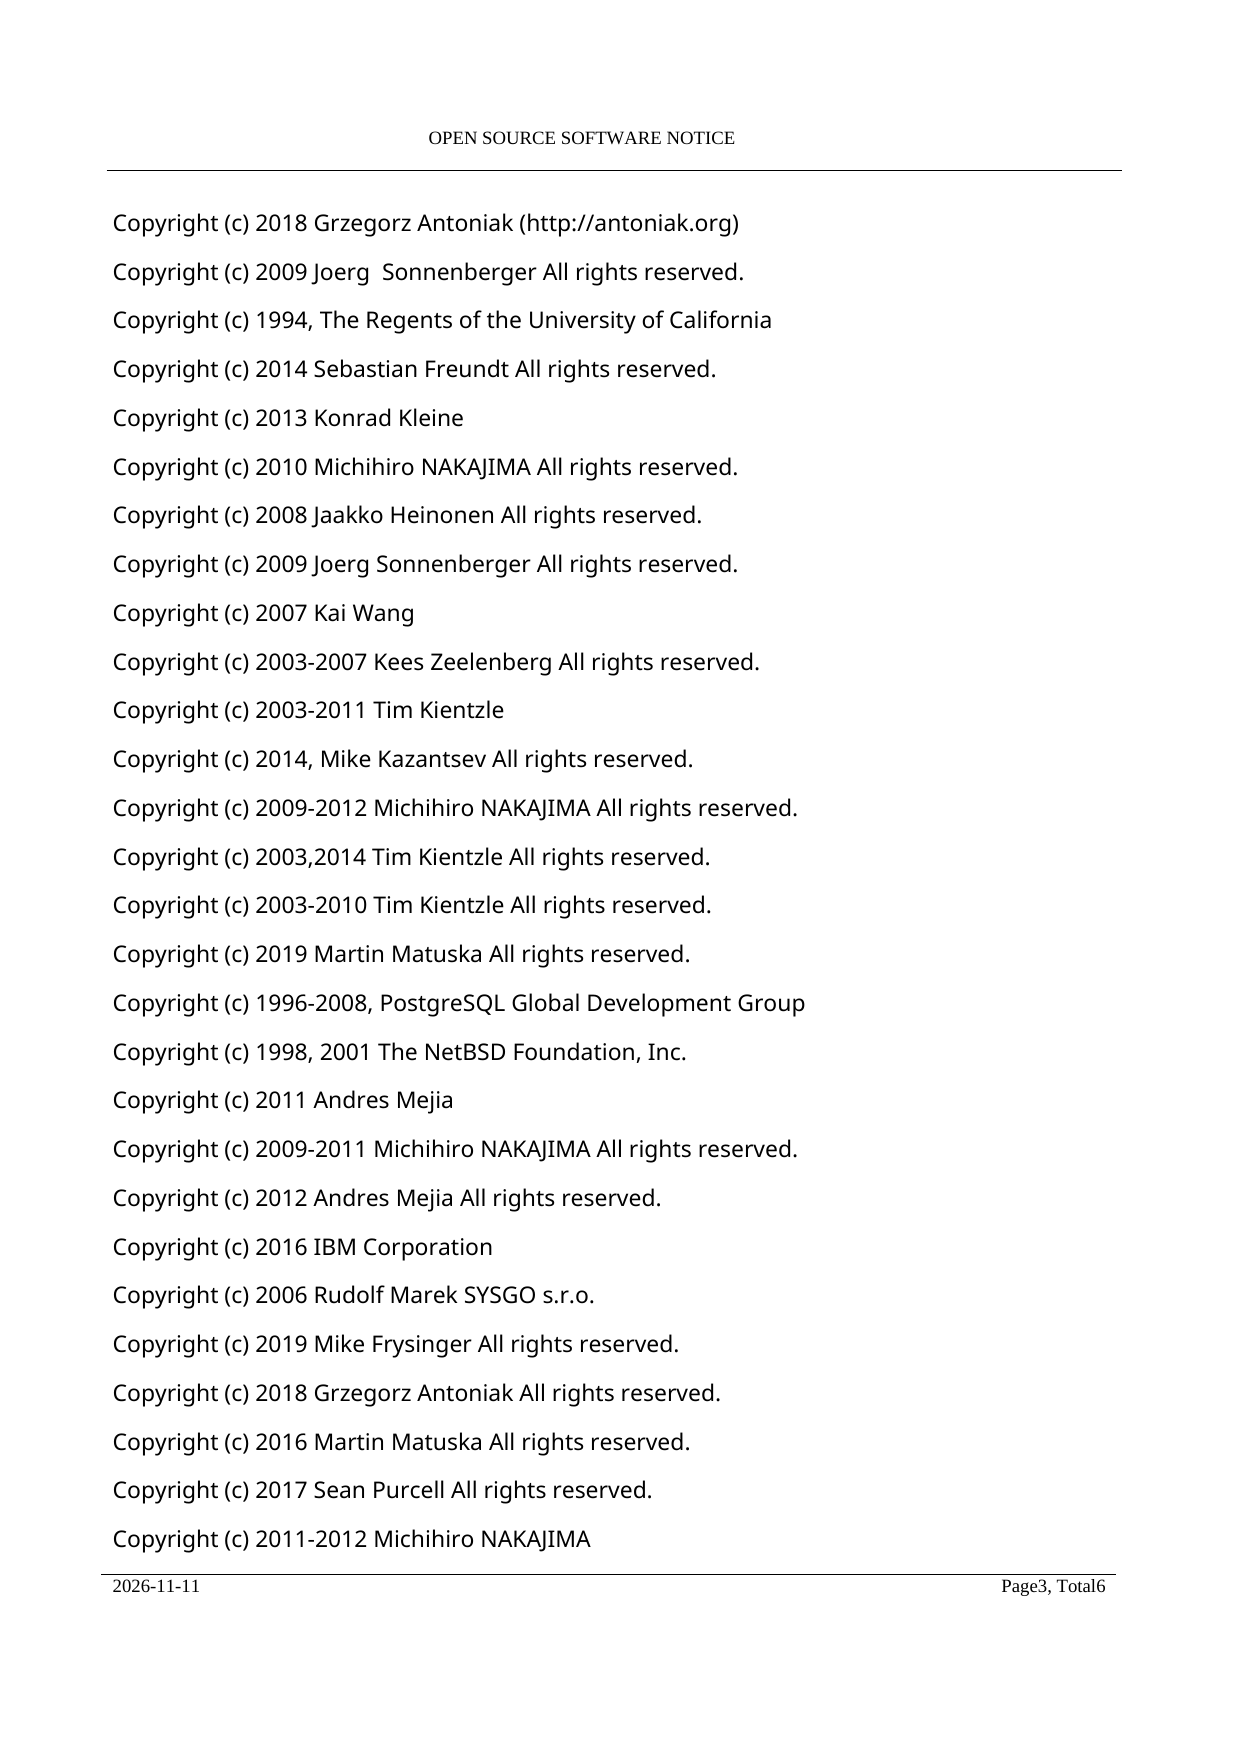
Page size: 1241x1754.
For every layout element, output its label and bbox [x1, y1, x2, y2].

text [112, 206, 1128, 1555]
